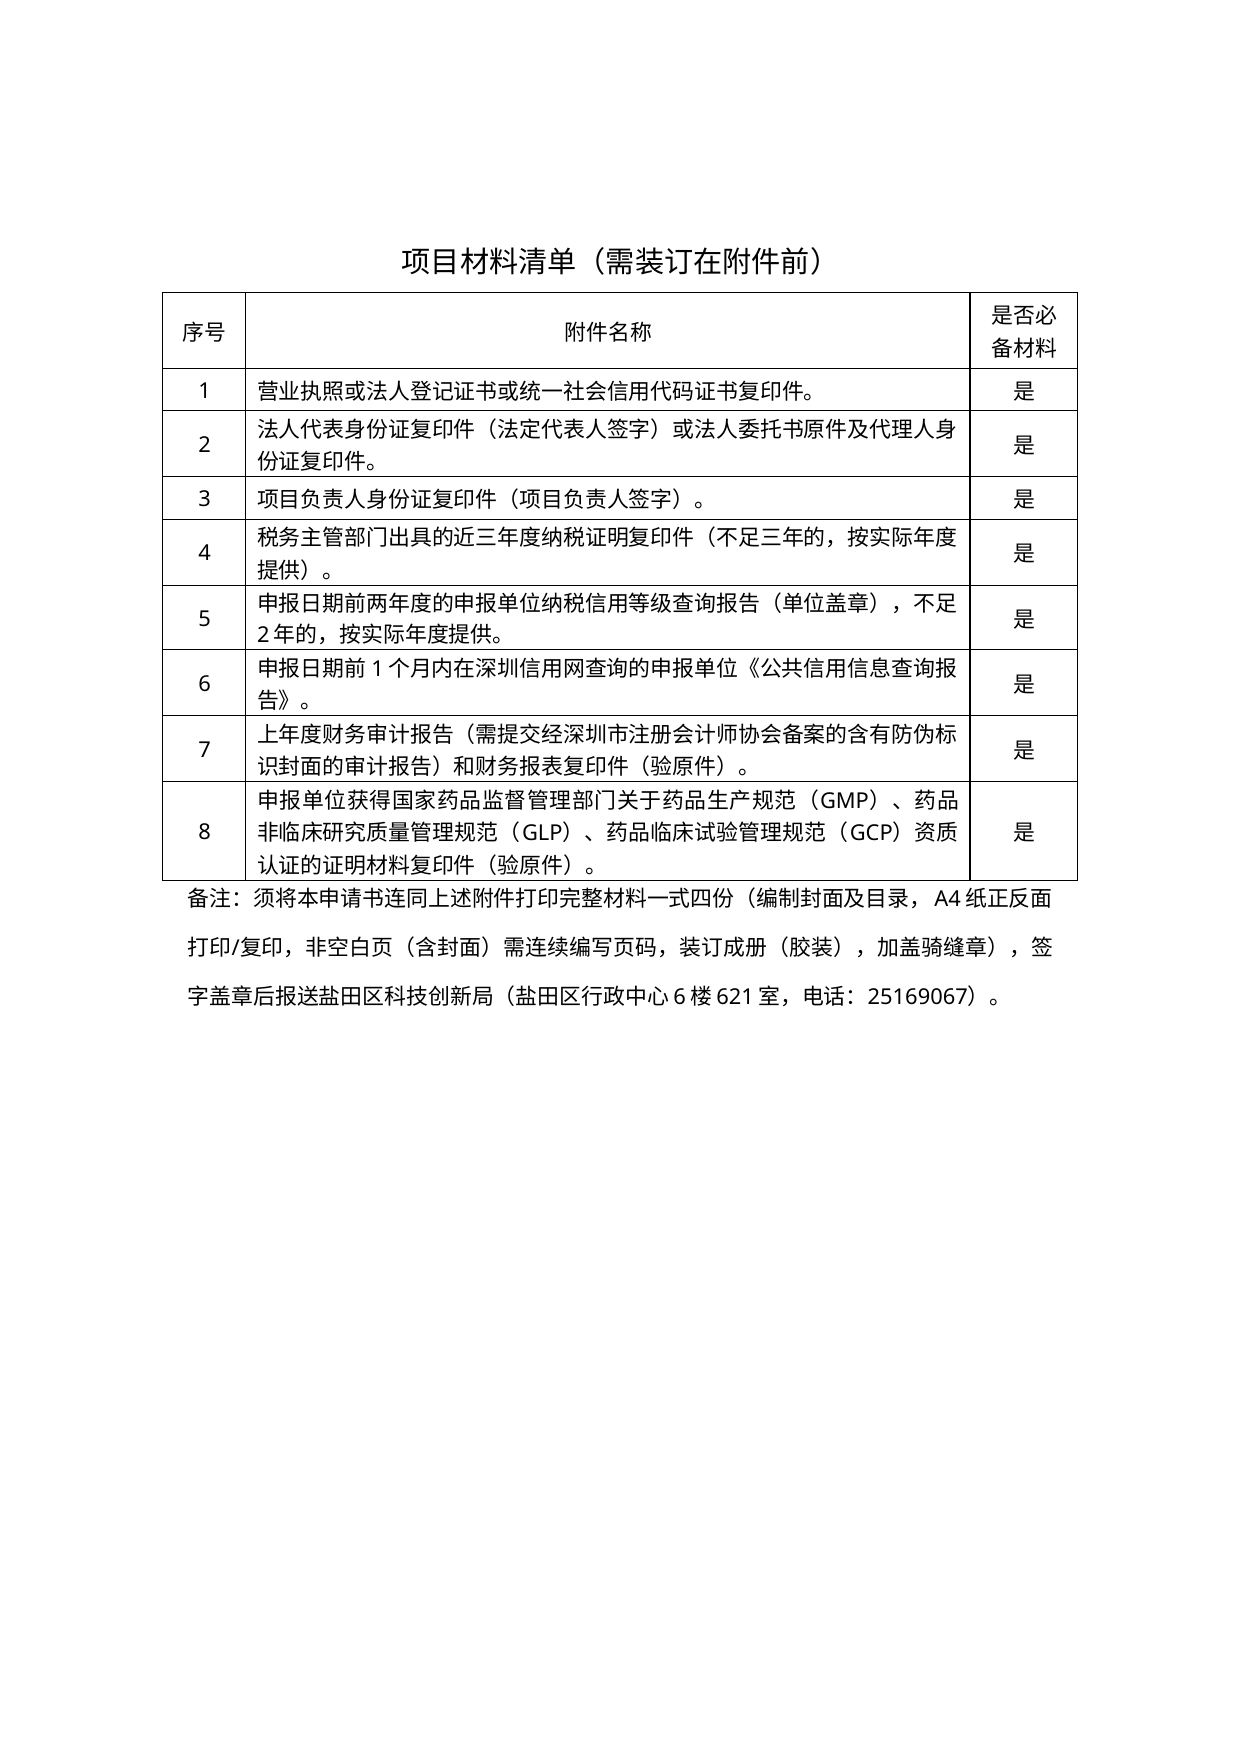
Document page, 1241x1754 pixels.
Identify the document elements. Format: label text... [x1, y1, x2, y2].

table_cell 7 [163, 716, 245, 781]
table_cell 申报单位获得国家药品监督管理部门关于药品生产规范（GMP）、药品非临床研究质量管理规范（GLP）、药品临床试验管理规范（GCP）资质认证的证明材料复印件（验原件）。 [246, 782, 969, 880]
table_cell 是 [971, 520, 1077, 585]
table_cell 是 [971, 782, 1077, 880]
table_cell 5 [163, 586, 245, 649]
table_cell 申报日期前1个月内在深圳信用网查询的申报单位《公共信用信息查询报告》。 [246, 650, 969, 715]
table_cell 6 [163, 650, 245, 715]
table_cell 是 [971, 411, 1077, 476]
text 备注：须将本申请书连同上述附件打印完整材料一式四份（编制封面及目录，A4纸正反面打印/复印，非空白页（含封面）需连续编写页码，装订成册（胶装），加盖骑缝章），签字盖章后报送盐田区科技创新局（盐田区行政中心6楼621室，电话：25169067）。 [187, 881, 1053, 1011]
table_cell 是 [971, 586, 1077, 649]
table_cell 2 [163, 411, 245, 476]
table_cell 上年度财务审计报告（需提交经深圳市注册会计师协会备案的含有防伪标识封面的审计报告）和财务报表复印件（验原件）。 [246, 716, 969, 781]
table_cell 是 [971, 477, 1077, 519]
table_header 附件名称 [246, 293, 969, 368]
table_cell 8 [163, 782, 245, 880]
table_cell 申报日期前两年度的申报单位纳税信用等级查询报告（单位盖章），不足2年的，按实际年度提供。 [246, 586, 969, 649]
table_cell 法人代表身份证复印件（法定代表人签字）或法人委托书原件及代理人身份证复印件。 [246, 411, 969, 476]
table_cell 1 [163, 369, 245, 410]
table_cell 营业执照或法人登记证书或统一社会信用代码证书复印件。 [246, 369, 969, 410]
text 项目材料清单（需装订在附件前） [187, 227, 1053, 292]
table_cell 是 [971, 369, 1077, 410]
table_cell 是 [971, 650, 1077, 715]
table_header 序号 [163, 293, 245, 368]
table_cell 税务主管部门出具的近三年度纳税证明复印件（不足三年的，按实际年度提供）。 [246, 520, 969, 585]
table_cell 4 [163, 520, 245, 585]
table_cell 是 [971, 716, 1077, 781]
table_header 是否必备材料 [971, 293, 1077, 368]
table_cell 3 [163, 477, 245, 519]
table_cell 项目负责人身份证复印件（项目负责人签字）。 [246, 477, 969, 519]
